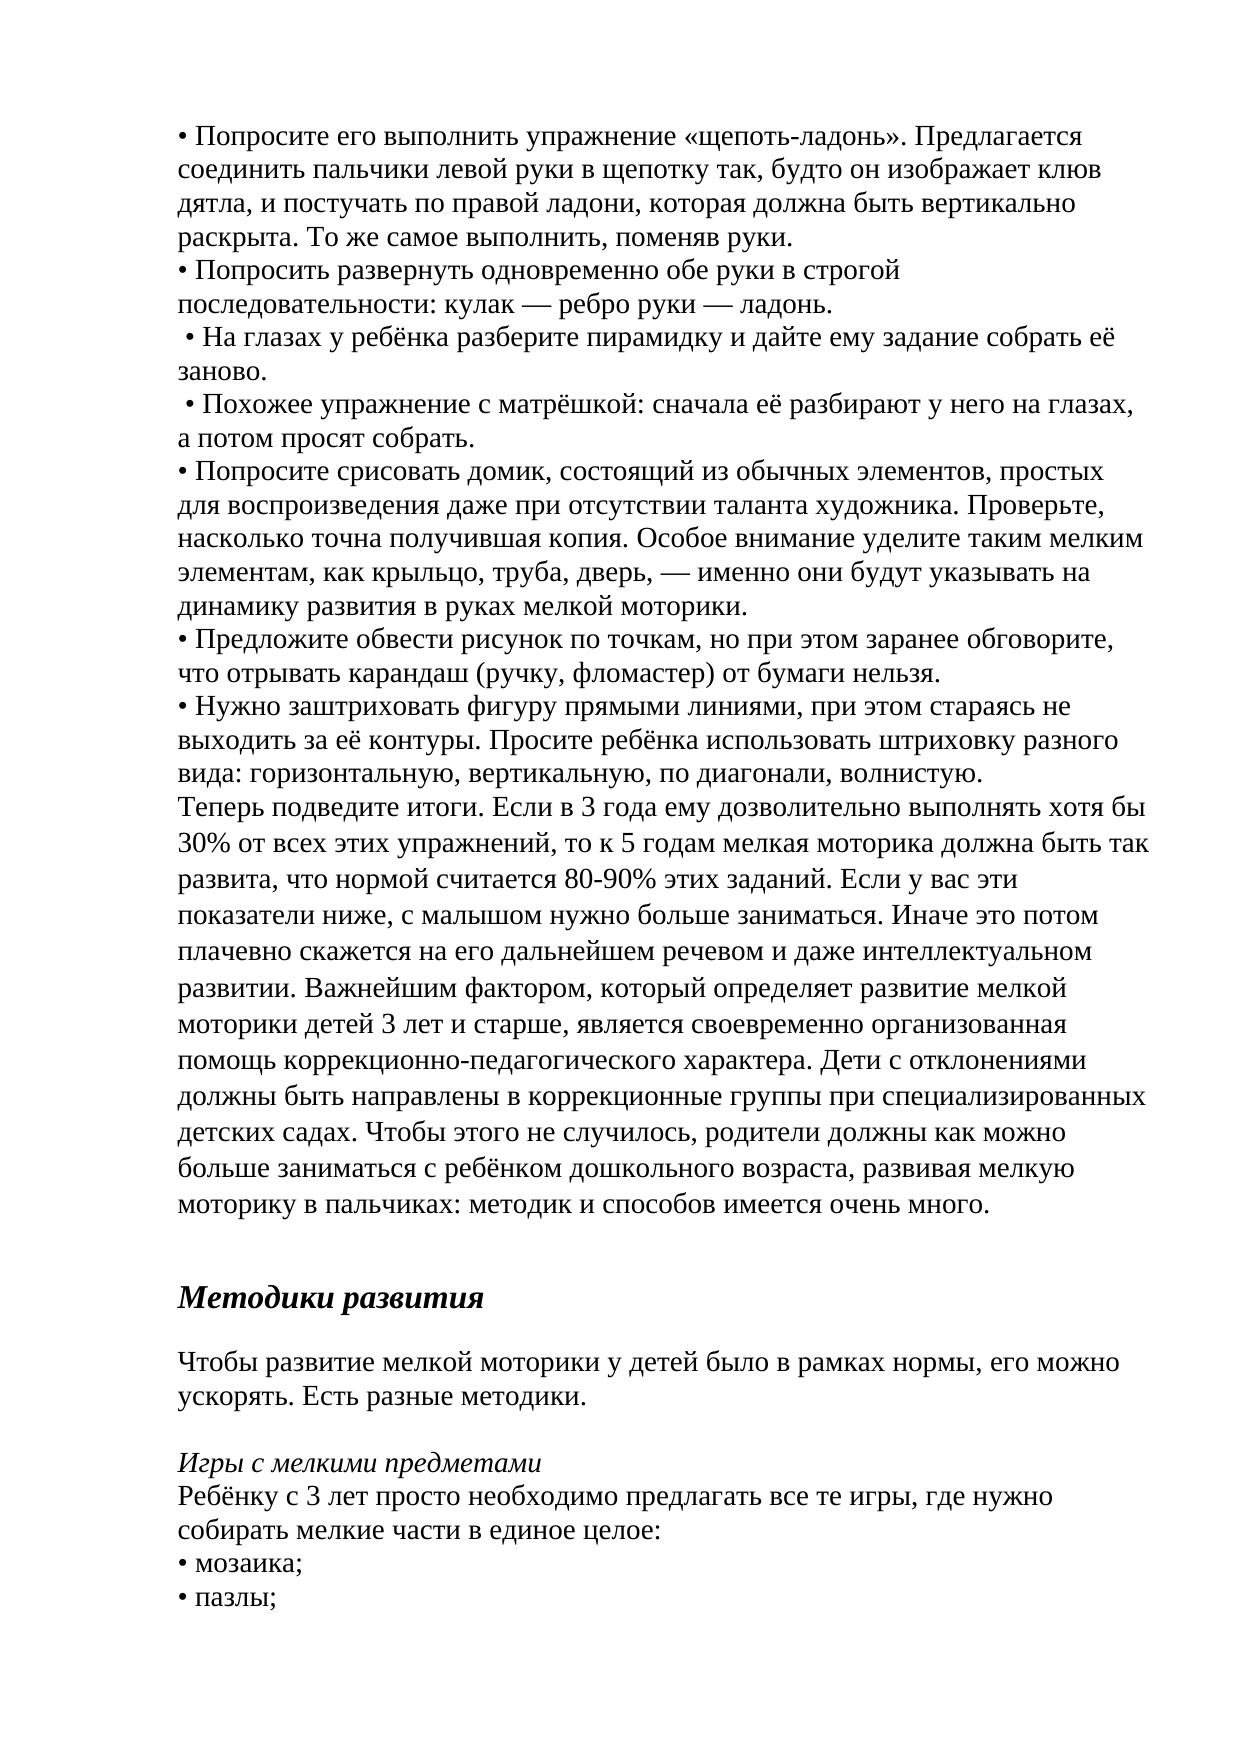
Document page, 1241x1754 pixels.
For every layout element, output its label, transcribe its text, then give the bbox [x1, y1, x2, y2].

text • пазлы; [177, 1579, 1152, 1612]
text • Попросить развернуть одновременно обе руки в строгой последовательности: кулак — ребро руки — ладонь. [177, 252, 1152, 319]
text Игры с мелкими предметами [177, 1445, 1152, 1478]
text Чтобы развитие мелкой моторики у детей было в рамках нормы, его можно ускорять. Есть разные методики. [177, 1344, 1152, 1411]
text • На глазах у ребёнка разберите пирамидку и дайте ему задание собрать её заново. [177, 319, 1152, 386]
text • Предложите обвести рисунок по точкам, но при этом заранее обговорите, что отрывать карандаш (ручку, фломастер) от бумаги нельзя. [177, 621, 1152, 688]
text • Похожее упражнение с матрёшкой: сначала её разбирают у него на глазах, а потом просят собрать. [177, 386, 1152, 453]
text • Попросите его выполнить упражнение «щепоть-ладонь». Предлагается соединить пальчики левой руки в щепотку так, будто он изображает клюв дятла, и постучать по правой ладони, которая должна быть вертикально раскрыта. То же самое выполнить, поменяв руки. [177, 118, 1152, 252]
text • мозаика; [177, 1545, 1152, 1579]
text Методики развития [177, 1278, 1152, 1316]
text Ребёнку с 3 лет просто необходимо предлагать все те игры, где нужно собирать мелкие части в единое целое: [177, 1478, 1152, 1545]
text Теперь подведите итоги. Если в 3 года ему дозволительно выполнять хотя бы 30% от всех этих упражнений, то к 5 годам мелкая моторика должна быть так развита, что нормой считается 80-90% этих заданий. Если у вас эти показатели ниже, с малышом нужно больше заниматься. Иначе это потом плачевно скажется на его дальнейшем речевом и даже интеллектуальном развитии. Важнейшим фактором, который определяет развитие мелкой моторики детей 3 лет и старше, является своевременно организованная помощь коррекционно-педагогического характера. Дети с отклонениями должны быть направлены в коррекционные группы при специализированных детских садах. Чтобы этого не случилось, родители должны как можно больше заниматься с ребёнком дошкольного возраста, развивая мелкую моторику в пальчиках: методик и способов имеется очень много. [177, 789, 1152, 1220]
text • Попросите срисовать домик, состоящий из обычных элементов, простых для воспроизведения даже при отсутствии таланта художника. Проверьте, насколько точна получившая копия. Особое внимание уделите таким мелким элементам, как крыльцо, труба, дверь, — именно они будут указывать на динамику развития в руках мелкой моторики. [177, 453, 1152, 621]
text • Нужно заштриховать фигуру прямыми линиями, при этом стараясь не выходить за её контуры. Просите ребёнка использовать штриховку разного вида: горизонтальную, вертикальную, по диагонали, волнистую. [177, 688, 1152, 789]
